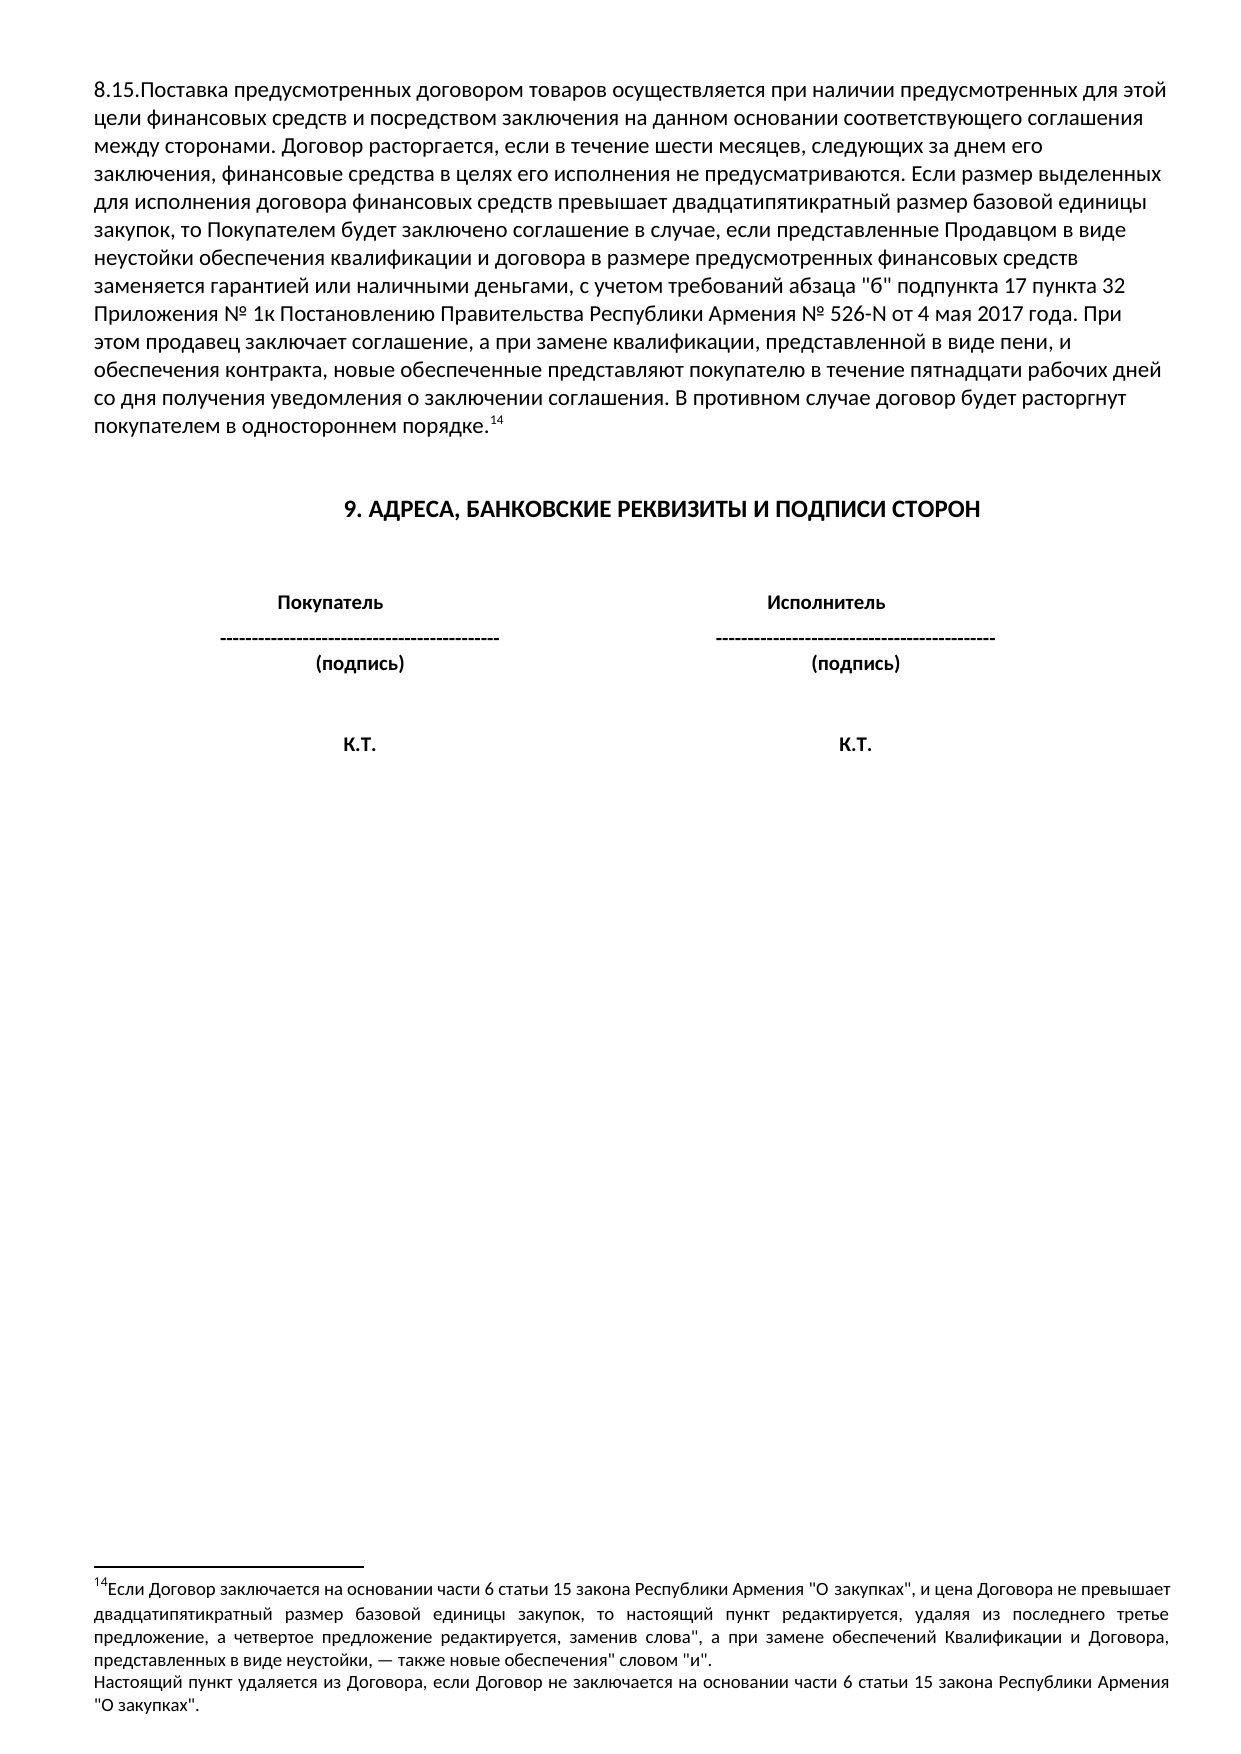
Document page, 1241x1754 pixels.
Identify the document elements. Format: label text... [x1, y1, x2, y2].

text 8.15.Поставка предусмотренных договором товаров осуществляется при наличии предусмотренных для этой цели финансовых средств и посредством заключения на данном основании соответствующего соглашения между сторонами. Договор расторгается, если в течение шести месяцев, следующих за днем его заключения, финансовые средства в целях его исполнения не предусматриваются. Если размер выделенных для исполнения договора финансовых средств превышает двадцатипятикратный размер базовой единицы закупок, то Покупателем будет заключенo соглашение в случае, если представленные Продавцом в виде неустойки обеспечения квалификации и договора в размере предусмотренных финансовых средств заменяется гарантией или наличными деньгами, с учетом требований абзаца "б" подпункта 17 пункта 32 Приложения № 1к Постановлению Правительства Республики Армения № 526-N от 4 мая 2017 года. При этом продавец заключает соглашение, а при замене квалификации, представленной в виде пени, и обеспечения контракта, новые обеспеченные представляют покупателю в течение пятнадцати рабочих дней со дня получения уведомления о заключении соглашения. В противном случае договор будет расторгнут покупателем в одностороннем порядке. [94, 75, 1171, 439]
text 9. АДРЕСА, БАНКОВСКИЕ РЕКВИЗИТЫ И ПОДПИСИ СТОРОН [94, 493, 1171, 523]
table_header Исполнитель [578, 589, 1074, 625]
table_cell -------------------------------------------- (подпись) [578, 625, 1074, 731]
table_header Покупатель [83, 589, 578, 625]
table_cell -------------------------------------------- (подпись) [83, 625, 578, 731]
table_cell К.Т. [83, 731, 578, 767]
table_cell К.Т. [578, 731, 1074, 767]
